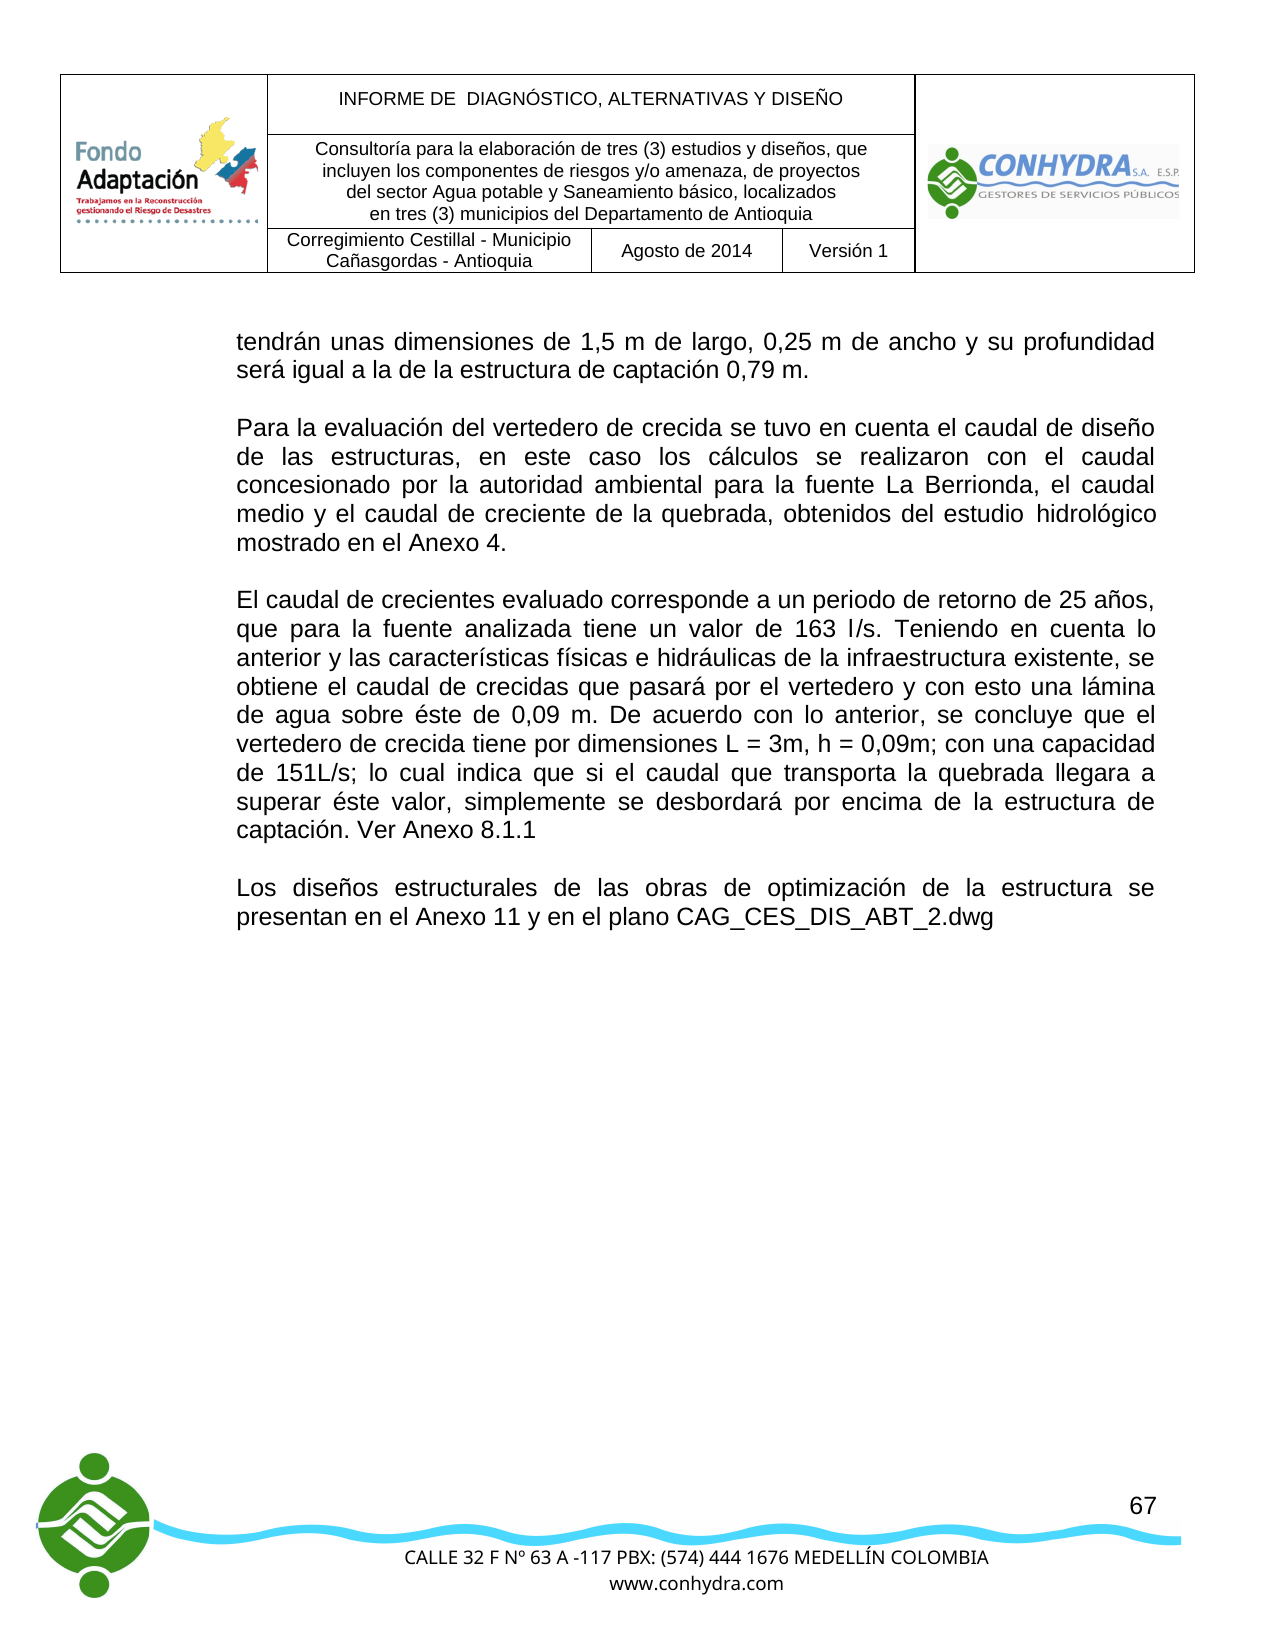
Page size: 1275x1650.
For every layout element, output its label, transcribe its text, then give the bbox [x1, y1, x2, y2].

picture [35, 1447, 150, 1598]
picture [76, 111, 259, 224]
text El caudal de crecientes evaluado corresponde a un periodo de retorno de 25 años, que para la fuente analizada tiene un valor de 163 l/s. Teniendo en cuenta lo anterior y las características físicas e hidráulicas de la infraestructura existente, se obtiene el caudal de crecidas que pasará por el vertedero y con esto una lámina de agua sobre éste de 0,09 m. De acuerdo con lo anterior, se concluye que el vertedero de crecida tiene por dimensiones L = 3m, h = 0,09m; con una capacidad de 151L/s; lo cual indica que si el caudal que transporta la quebrada llegara a superar éste valor, simplemente se desbordará por encima de la estructura de captación. Ver Anexo 8.1.1 [236, 585, 1157, 844]
text Los diseños estructurales de las obras de optimización de la estructura se presentan en el Anexo 11 y en el plano CAG_CES_DIS_ABT_2.dwg [236, 873, 1157, 930]
text Para la evaluación del vertedero de crecida se tuvo en cuenta el caudal de diseño de las estructuras, en este caso los cálculos se realizaron con el caudal concesionado por la autoridad ambiental para la fuente La Berrionda, el caudal medio y el caudal de creciente de la quebrada, obtenidos del estudio hidrológico mostrado en el Anexo 4. [236, 413, 1157, 557]
picture [153, 1519, 1182, 1546]
picture [927, 144, 1179, 219]
